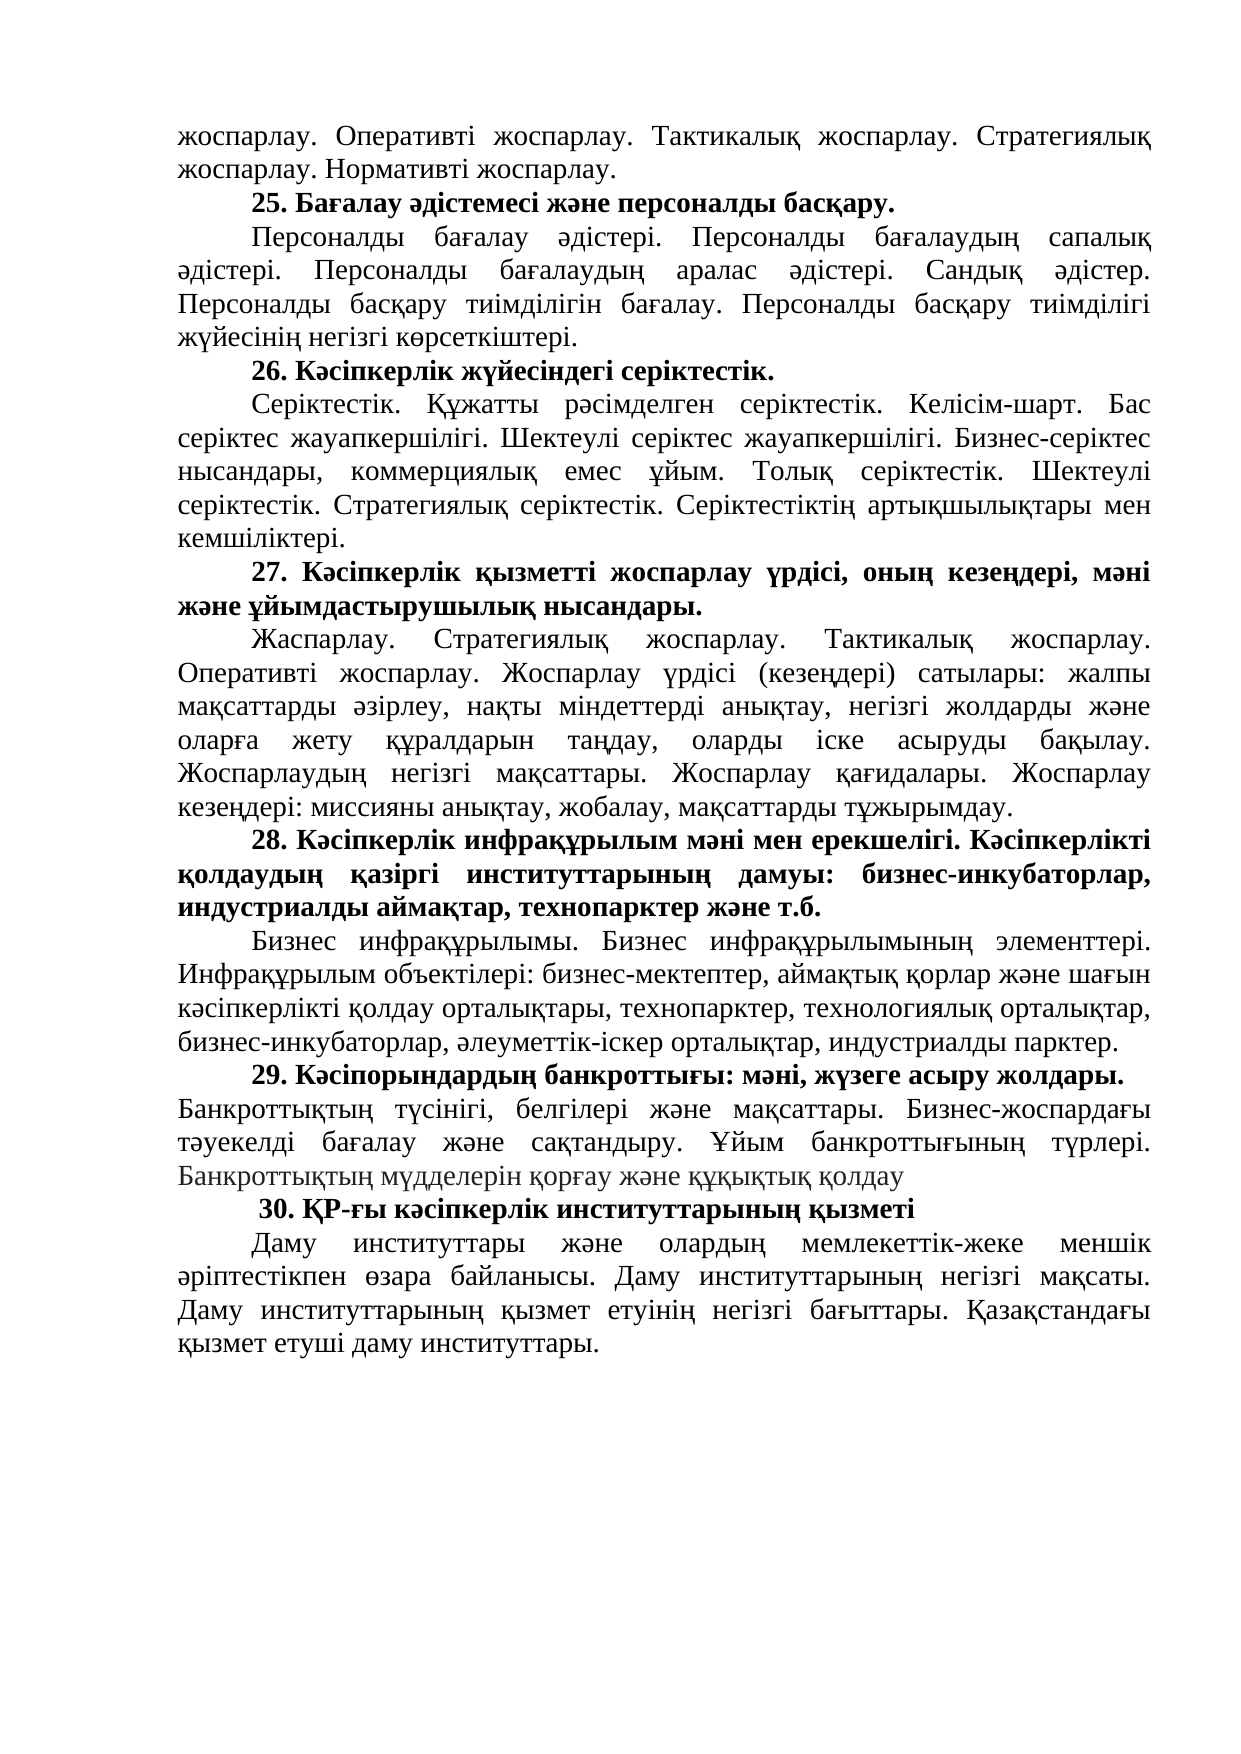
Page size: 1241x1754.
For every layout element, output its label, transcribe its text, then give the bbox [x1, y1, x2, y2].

text 28. Кәсіпкерлік инфрақұрылым мәні мен ерекшелігі. Кәсіпкерлікті қолдаудың қазіргі институттарының дамуы: бизнес-инкубаторлар, индустриалды аймақтар, технопарктер және т.б. [177, 822, 1152, 923]
text Даму институттары және олардың мемлекеттік-жеке меншік әріптестікпен өзара байланысы. Даму институттарының негізгі мақсаты. Даму институттарының қызмет етуінің негізгі бағыттары. Қазақстандағы қызмет етуші даму институттары. [177, 1225, 1152, 1359]
text Персоналды бағалау әдістері. Персоналды бағалаудың сапалық әдістері. Персоналды бағалаудың аралас әдістері. Сандық әдістер. Персоналды басқару тиімділігін бағалау. Персоналды басқару тиімділігі жүйесінің негізгі көрсеткіштері. [177, 219, 1152, 353]
text 29. Кәсіпорындардың банкроттығы: мәні, жүзеге асыру жолдары. [177, 1057, 1152, 1091]
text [177, 118, 1152, 185]
text 27. Кәсіпкерлік қызметті жоспарлау үрдісі, оның кезеңдері, мәні және ұйымдастырушылық нысандары. [177, 554, 1152, 621]
text 30. ҚР-ғы кәсіпкерлік институттарының қызметі [177, 1191, 1152, 1225]
text 25. Бағалау әдістемесі және персоналды басқару. [177, 185, 1152, 219]
text Банкроттықтың түсінігі, белгілері және мақсаттары. Бизнес-жоспардағы тәуекелді бағалау және сақтандыру. Ұйым банкроттығының түрлері. Банкроттықтың мүдделерін қорғау және құқықтық қолдау [177, 1091, 1152, 1191]
text 26. Кәсіпкерлік жүйесіндегі серіктестік. [177, 353, 1152, 386]
text Серіктестік. Құжатты рәсімделген серіктестік. Келісім-шарт. Бас серіктес жауапкершілігі. Шектеулі серіктес жауапкершілігі. Бизнес-серіктес нысандары, коммерциялық емес ұйым. Толық серіктестік. Шектеулі серіктестік. Стратегиялық серіктестік. Серіктестіктің артықшылықтары мен кемшіліктері. [177, 386, 1152, 554]
text Жаспарлау. Стратегиялық жоспарлау. Тактикалық жоспарлау. Оперативті жоспарлау. Жоспарлау үрдісі (кезеңдері) сатылары: жалпы мақсаттарды әзірлеу, нақты міндеттерді анықтау, негізгі жолдарды және оларға жету құралдарын таңдау, оларды іске асыруды бақылау. Жоспарлаудың негізгі мақсаттары. Жоспарлау қағидалары. Жоспарлау кезеңдері: миссияны анықтау, жобалау, мақсаттарды тұжырымдау. [177, 621, 1152, 822]
text Бизнес инфрақұрылымы. Бизнес инфрақұрылымының элементтері. Инфрақұрылым объектілері: бизнес-мектептер, аймақтық қорлар және шағын кәсіпкерлікті қолдау орталықтары, технопарктер, технологиялық орталықтар, бизнес-инкубаторлар, әлеуметтік-іскер орталықтар, индустриалды парктер. [177, 923, 1152, 1057]
